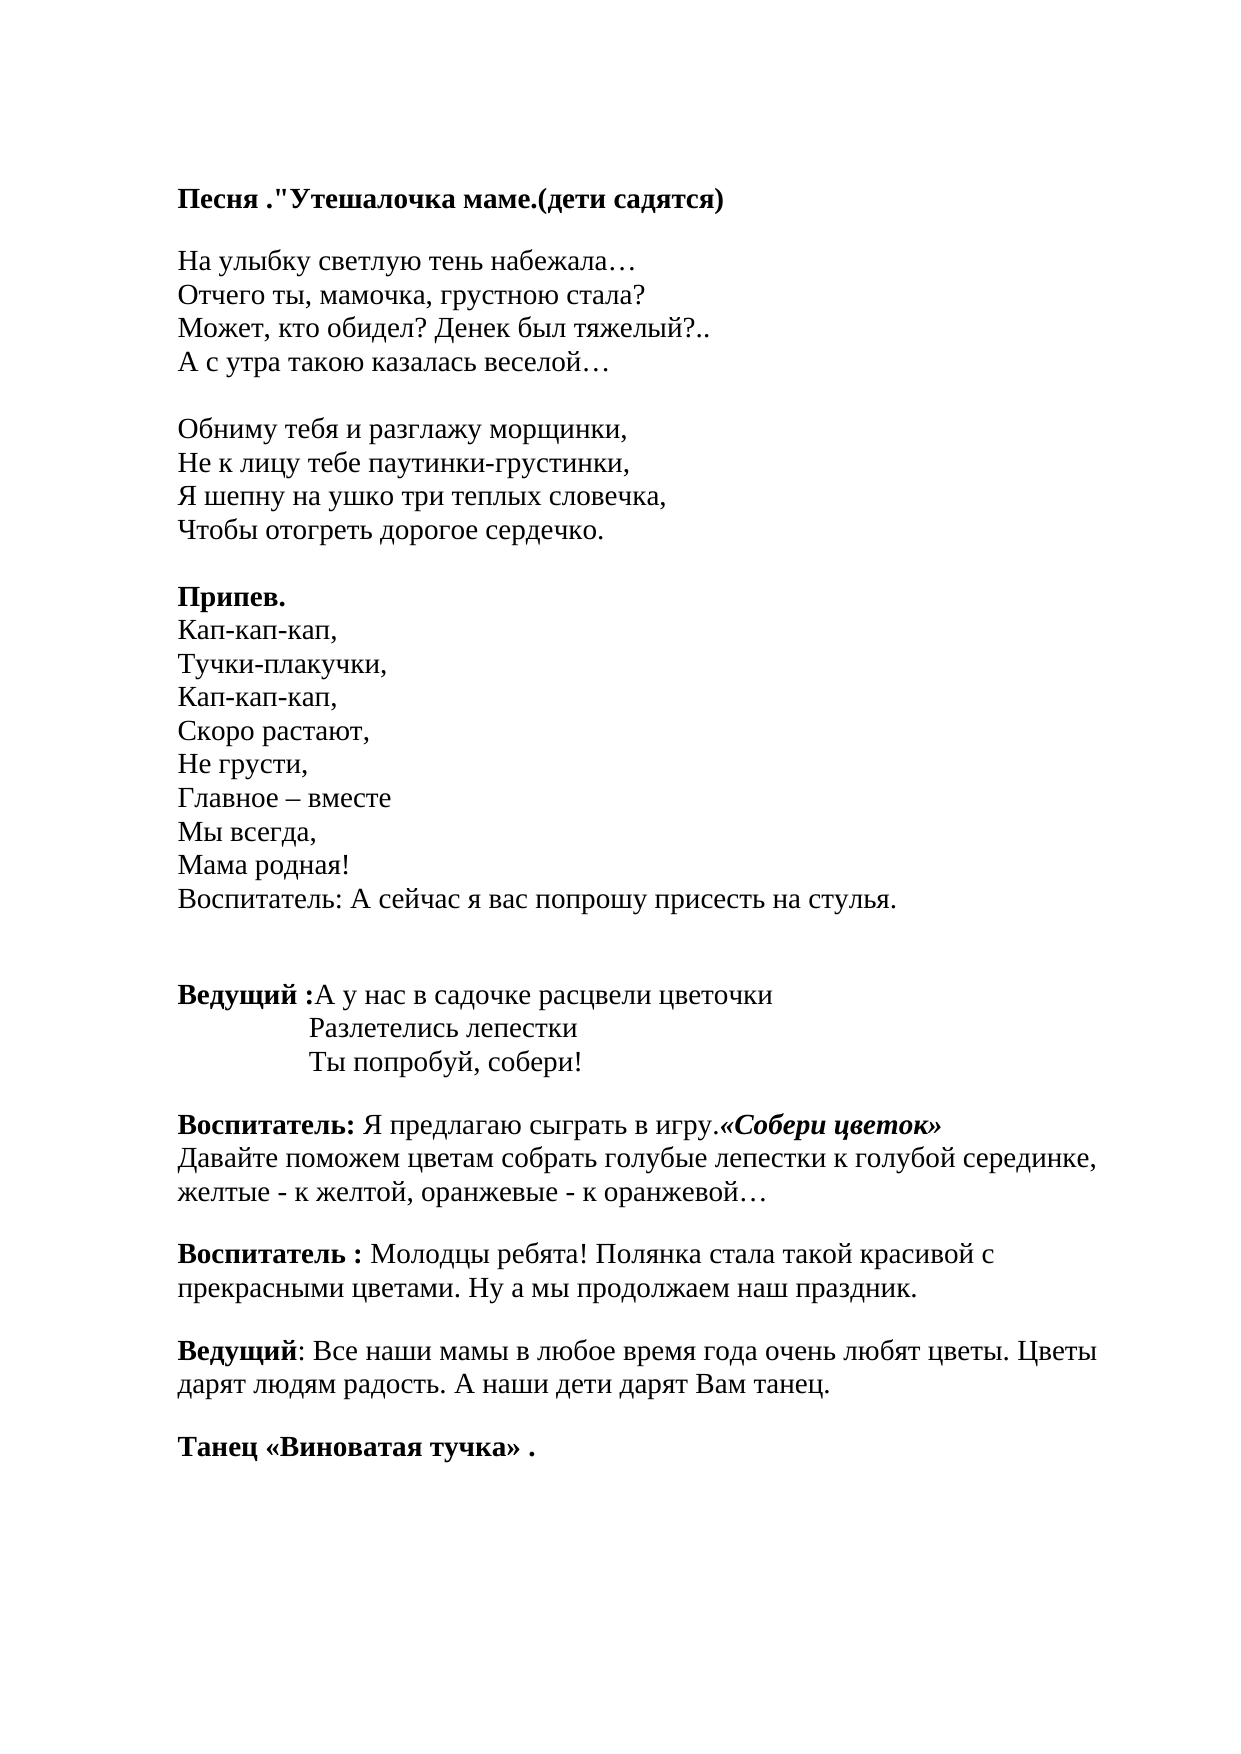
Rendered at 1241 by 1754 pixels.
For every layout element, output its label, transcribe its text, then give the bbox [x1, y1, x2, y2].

text Мама родная! [177, 847, 1152, 881]
text Не грусти, [177, 747, 1152, 780]
text Ведущий: Все наши мамы в любое время года очень любят цветы. Цветы дарят людям радость. А наши дети дарят Вам танец. [177, 1333, 1152, 1400]
text Главное – вместе [177, 780, 1152, 814]
text Скоро растают, [177, 713, 1152, 747]
text Тучки-плакучки, [177, 646, 1152, 679]
text Чтобы отогреть дорогое сердечко. [177, 512, 1152, 545]
text Я шепну на ушко три теплых словечка, [177, 478, 1152, 512]
text Танец «Виноватая тучка» . [177, 1429, 1152, 1463]
text Воспитатель : Молодцы ребята! Полянка стала такой красивой с прекрасными цветами. Ну а мы продолжаем наш праздник. [177, 1237, 1152, 1304]
text Не к лицу тебе паутинки-грустинки, [177, 445, 1152, 478]
text На улыбку светлую тень набежала… [177, 243, 1152, 277]
text Мы всегда, [177, 814, 1152, 847]
text Песня ."Утешалочка маме.(дети садятся) [177, 181, 1152, 214]
text Отчего ты, мамочка, грустною стала? [177, 277, 1152, 311]
text Ведущий :А у нас в садочке расцвели цветочки Разлетелись лепестки Ты попробуй, собери! [177, 977, 1152, 1078]
text Припев. [177, 579, 1152, 612]
text Воспитатель: А сейчас я вас попрошу присесть на стулья. [177, 881, 1152, 914]
text А с утра такою казалась веселой… [177, 344, 1152, 378]
text Может, кто обидел? Денек был тяжелый?.. [177, 311, 1152, 344]
text Воспитатель: Я предлагаю сыграть в игру.«Собери цветок» Давайте поможем цветам собрать голубые лепестки к голубой серединке, желтые - к желтой, оранжевые - к оранжевой… [177, 1107, 1152, 1207]
text Обниму тебя и разглажу морщинки, [177, 411, 1152, 445]
text Кап-кап-кап, [177, 679, 1152, 713]
text Кап-кап-кап, [177, 612, 1152, 646]
